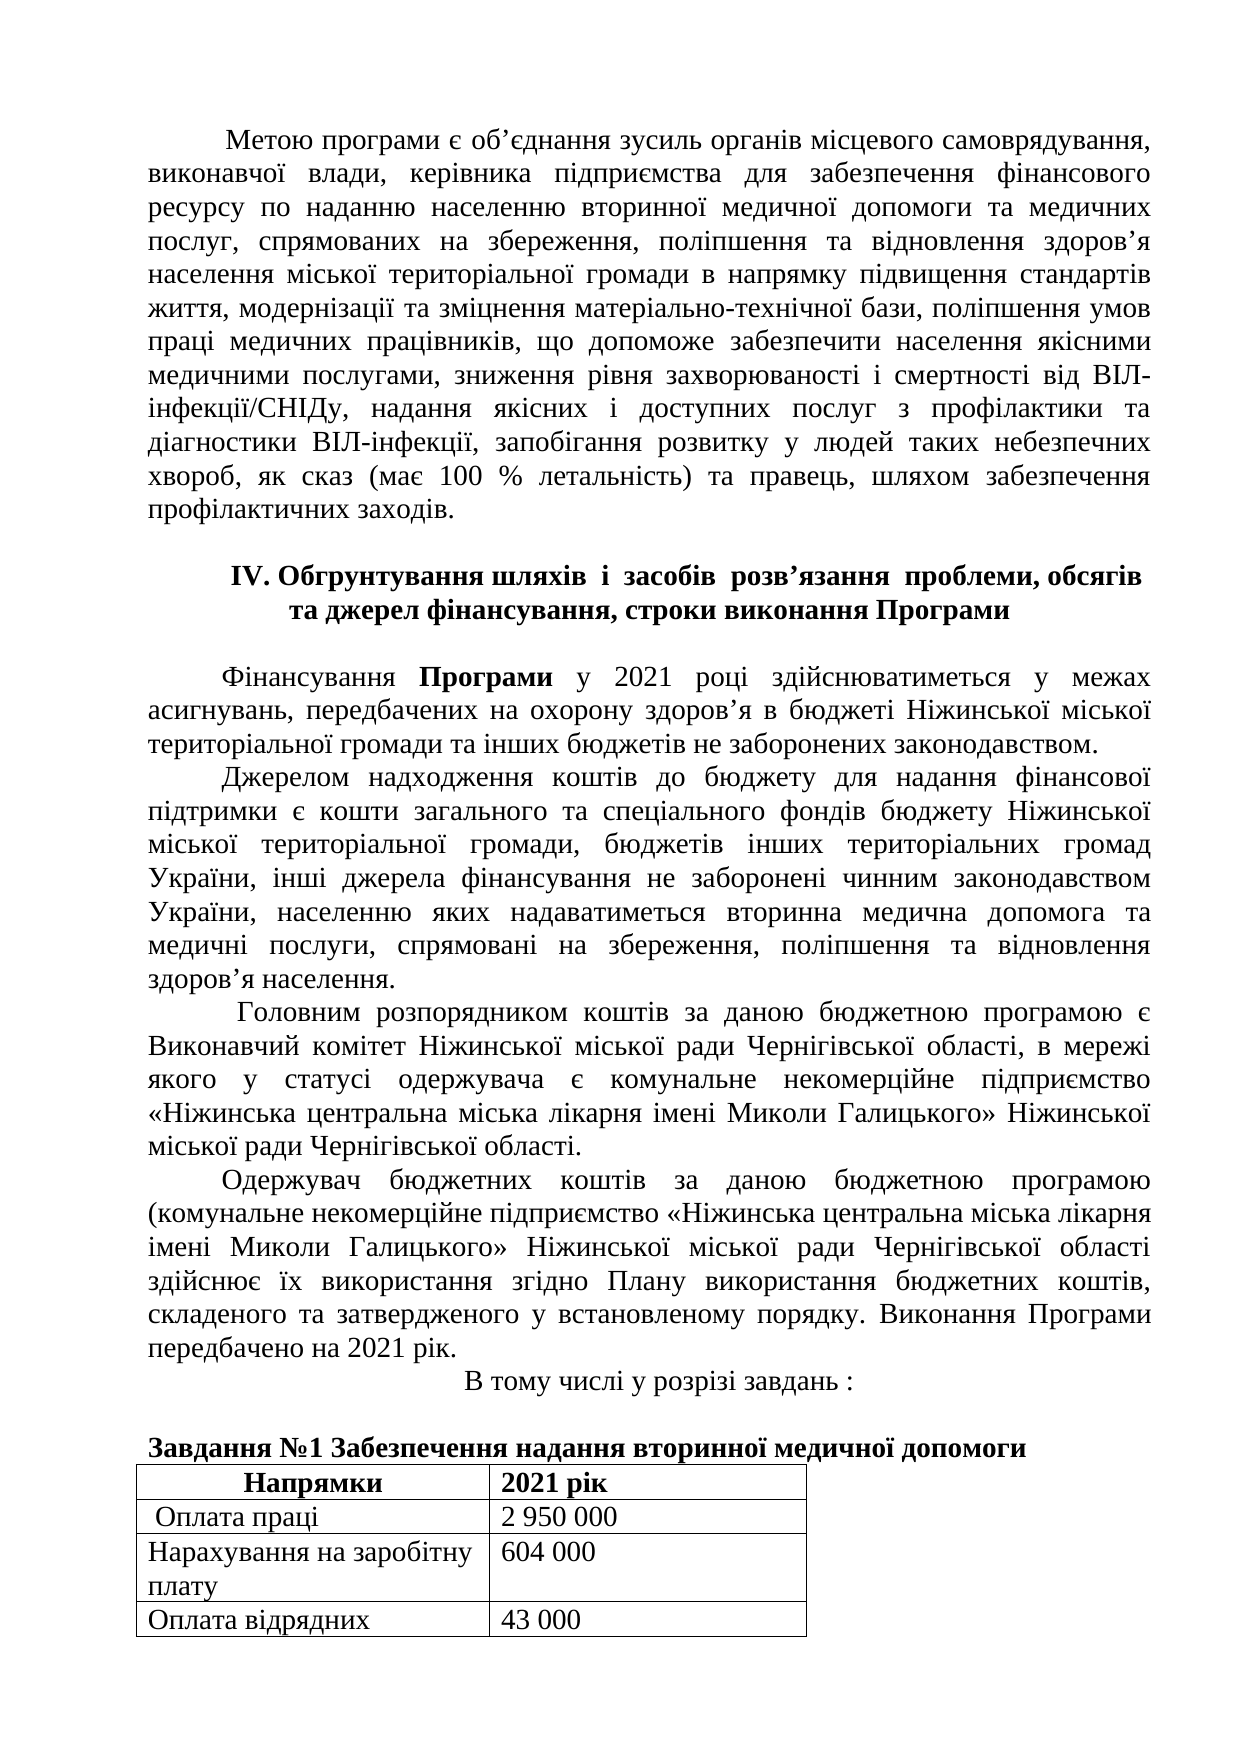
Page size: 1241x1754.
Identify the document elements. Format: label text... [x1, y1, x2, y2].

table_cell Нарахування на заробітну плату [137, 1534, 489, 1601]
text Завдання №1 Забезпечення надання вторинної медичної допомоги [148, 1430, 1152, 1464]
text ІV. Обгрунтування шляхів і засобів розв’язання проблеми, обсягів та джерел фінансування, строки виконання Програми [148, 558, 1152, 625]
table_cell Оплата відрядних [137, 1602, 489, 1636]
text Джерелом надходження коштів до бюджету для надання фінансової підтримки є кошти загального та спеціального фондів бюджету Ніжинської міської територіальної громади, бюджетів інших територіальних громад України, інші джерела фінансування не заборонені чинним законодавством України, населенню яких надаватиметься вторинна медична допомога та медичні послуги, спрямовані на збереження, поліпшення та відновлення здоров’я населення. [148, 759, 1152, 994]
table_cell 43 000 [490, 1602, 806, 1636]
table_cell 2 950 000 [490, 1500, 806, 1533]
text Фінансування Програми у 2021 році здійснюватиметься у межах асигнувань, передбачених на охорону здоров’я в бюджеті Ніжинської міської територіальної громади та інших бюджетів не заборонених законодавством. [148, 659, 1152, 759]
text Метою програми є об’єднання зусиль органів місцевого самоврядування, виконавчої влади, керівника підприємства для забезпечення фінансового ресурсу по наданню населенню вторинної медичної допомоги та медичних послуг, спрямованих на збереження, поліпшення та відновлення здоров’я населення міської територіальної громади в напрямку підвищення стандартів життя, модернізації та зміцнення матеріально-технічної бази, поліпшення умов праці медичних працівників, що допоможе забезпечити населення якісними медичними послугами, зниження рівня захворюваності і смертності від ВІЛ-інфекції/СНІДу, надання якісних і доступних послуг з профілактики та діагностики ВІЛ-інфекції, запобігання розвитку у людей таких небезпечних хвороб, як сказ (має 100 % летальність) та правець, шляхом забезпечення профілактичних заходів. [148, 122, 1152, 525]
table_header 2021 рік [490, 1465, 806, 1498]
text Одержувач бюджетних коштів за даною бюджетною програмою (комунальне некомерційне підприємство «Ніжинська центральна міська лікарня імені Миколи Галицького» Ніжинської міської ради Чернігівської області здійснює їх використання згідно Плану використання бюджетних коштів, складеного та затвердженого у встановленому порядку. Виконання Програми передбачено на 2021 рік. [148, 1162, 1152, 1363]
table_header Напрямки [137, 1465, 489, 1498]
table_cell Оплата праці [137, 1500, 489, 1533]
text Головним розпорядником коштів за даною бюджетною програмою є Виконавчий комітет Ніжинської міської ради Чернігівської області, в мережі якого у статусі одержувача є комунальне некомерційне підприємство «Ніжинська центральна міська лікарня імені Миколи Галицького» Ніжинської міської ради Чернігівської області. [148, 994, 1152, 1162]
table_cell 604 000 [490, 1534, 806, 1601]
text В тому числі у розрізі завдань : [91, 1363, 1152, 1397]
